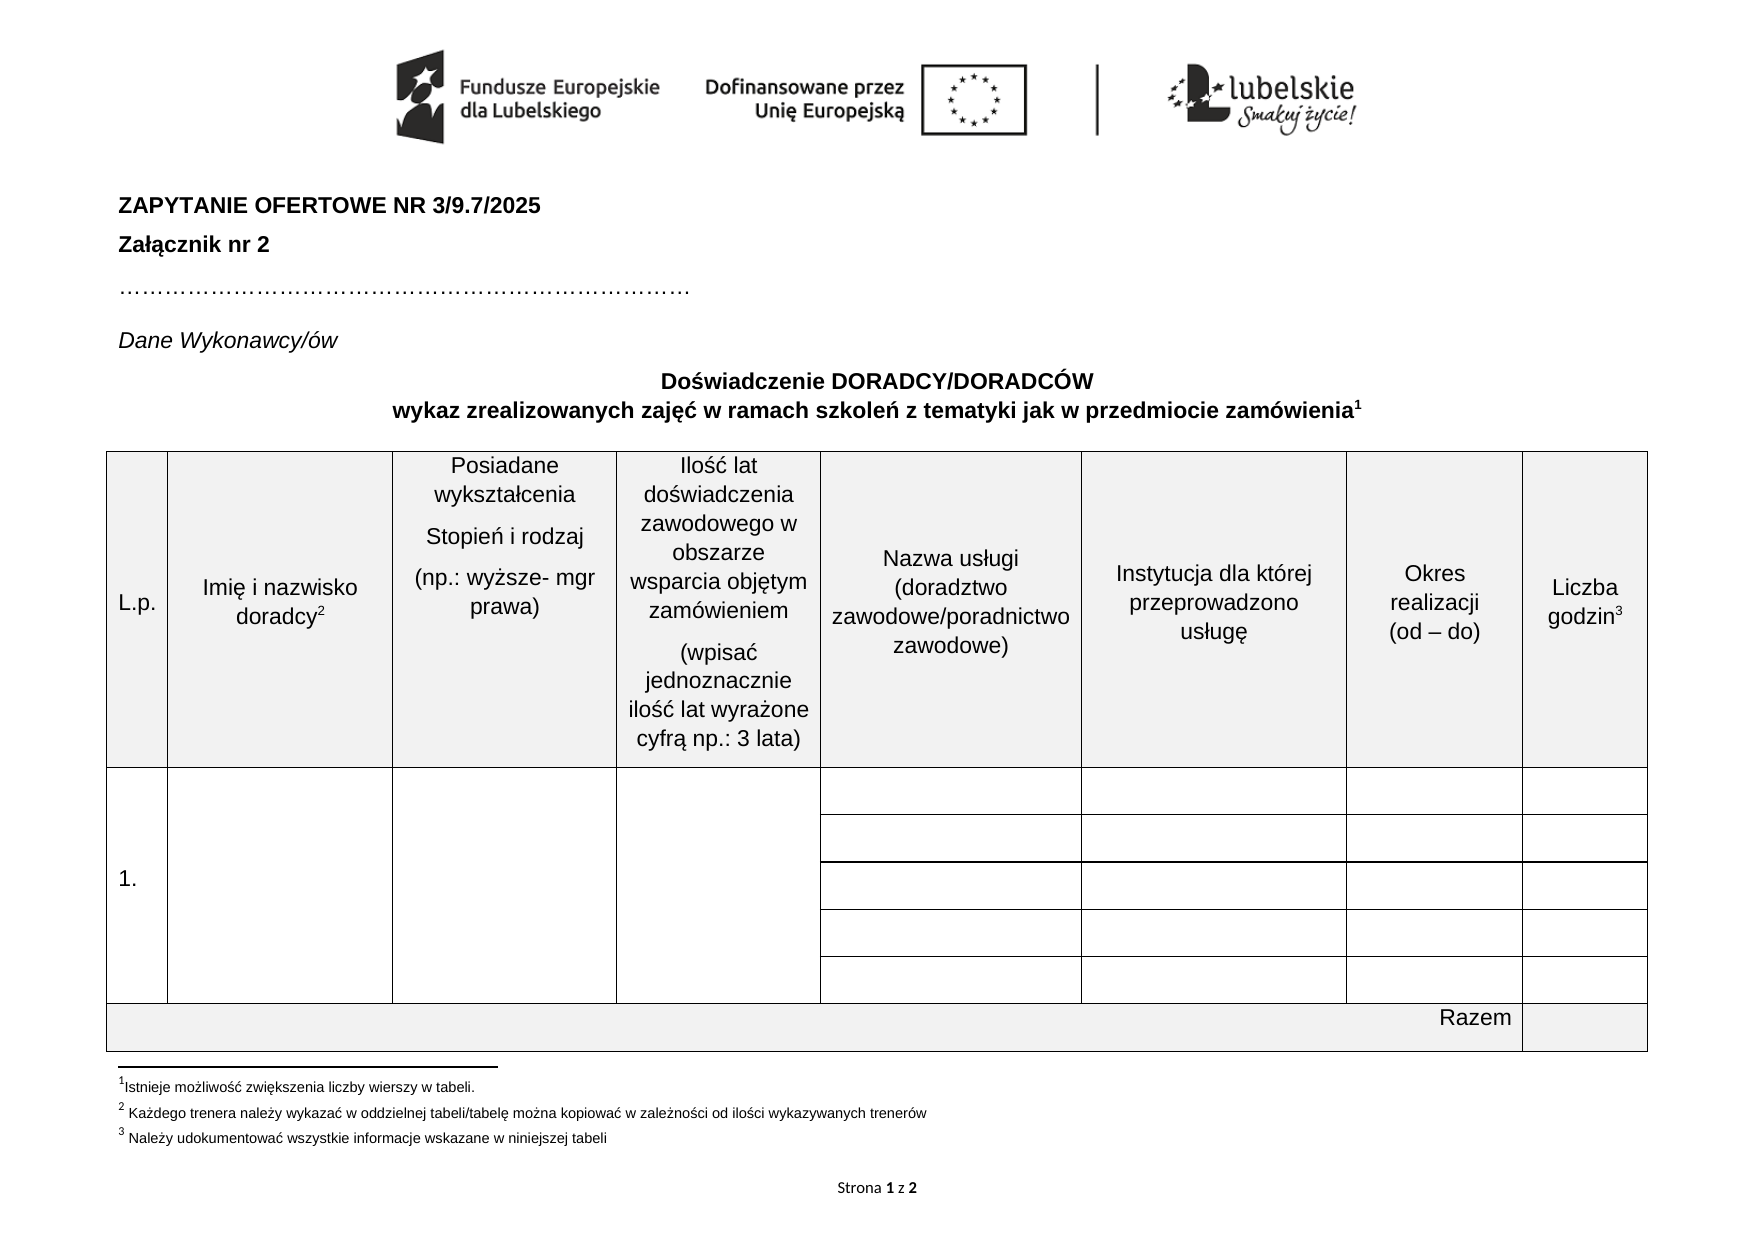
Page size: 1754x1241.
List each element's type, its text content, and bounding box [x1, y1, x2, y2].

text Dane Wykonawcy/ów [118, 327, 1636, 353]
table_header Nazwa usługi (doradztwo zawodowe/poradnictwo zawodowe) [821, 452, 1081, 767]
table_cell [1082, 910, 1346, 956]
table_cell [821, 863, 1081, 909]
text Załącznik nr 2 [118, 231, 1636, 258]
table_header Imię i nazwisko doradcy [168, 452, 392, 767]
table_cell [1523, 768, 1647, 814]
table_cell [821, 768, 1081, 814]
table_cell [393, 768, 616, 1003]
text ………………………………………………………………… [118, 273, 1636, 299]
table_header Liczba godzin [1523, 452, 1647, 767]
table_cell Razem [107, 1004, 1522, 1051]
table_cell [1347, 863, 1522, 909]
table_header Okres realizacji (od – do) [1347, 452, 1522, 767]
table_cell [617, 768, 820, 1003]
table_header Instytucja dla której przeprowadzono usługę [1082, 452, 1346, 767]
table_cell [821, 815, 1081, 861]
table_cell [1347, 768, 1522, 814]
table_cell [1523, 1004, 1647, 1051]
table_header Ilość lat doświadczenia zawodowego w obszarze wsparcia objętym zamówieniem (wpisać jednoznacznie ilość lat wyrażone cyfrą np.: 3 lata) [617, 452, 820, 767]
table_cell [168, 768, 392, 1003]
table_cell [1523, 863, 1647, 909]
table_cell [1523, 815, 1647, 861]
table_cell [821, 957, 1081, 1003]
table_cell [1082, 815, 1346, 861]
table_cell [821, 910, 1081, 956]
table_header L.p. [107, 452, 167, 767]
table_header Posiadane wykształcenia Stopień i rodzaj (np.: wyższe- mgr prawa) [393, 452, 616, 767]
table_cell [1523, 910, 1647, 956]
table_cell [1082, 863, 1346, 909]
picture [375, 29, 1379, 167]
table_cell [1347, 957, 1522, 1003]
table_cell 1. [107, 768, 167, 1003]
table_cell [1082, 768, 1346, 814]
table_cell [1347, 815, 1522, 861]
table_cell [1082, 957, 1346, 1003]
table_cell [1523, 957, 1647, 1003]
text ZAPYTANIE OFERTOWE NR 3/9.7/2025 [118, 192, 1636, 219]
table_cell [1347, 910, 1522, 956]
text Doświadczenie DORADCY/DORADCÓW wykaz zrealizowanych zajęć w ramach szkoleń z tematyki jak w przedmiocie zamówienia [118, 368, 1636, 423]
